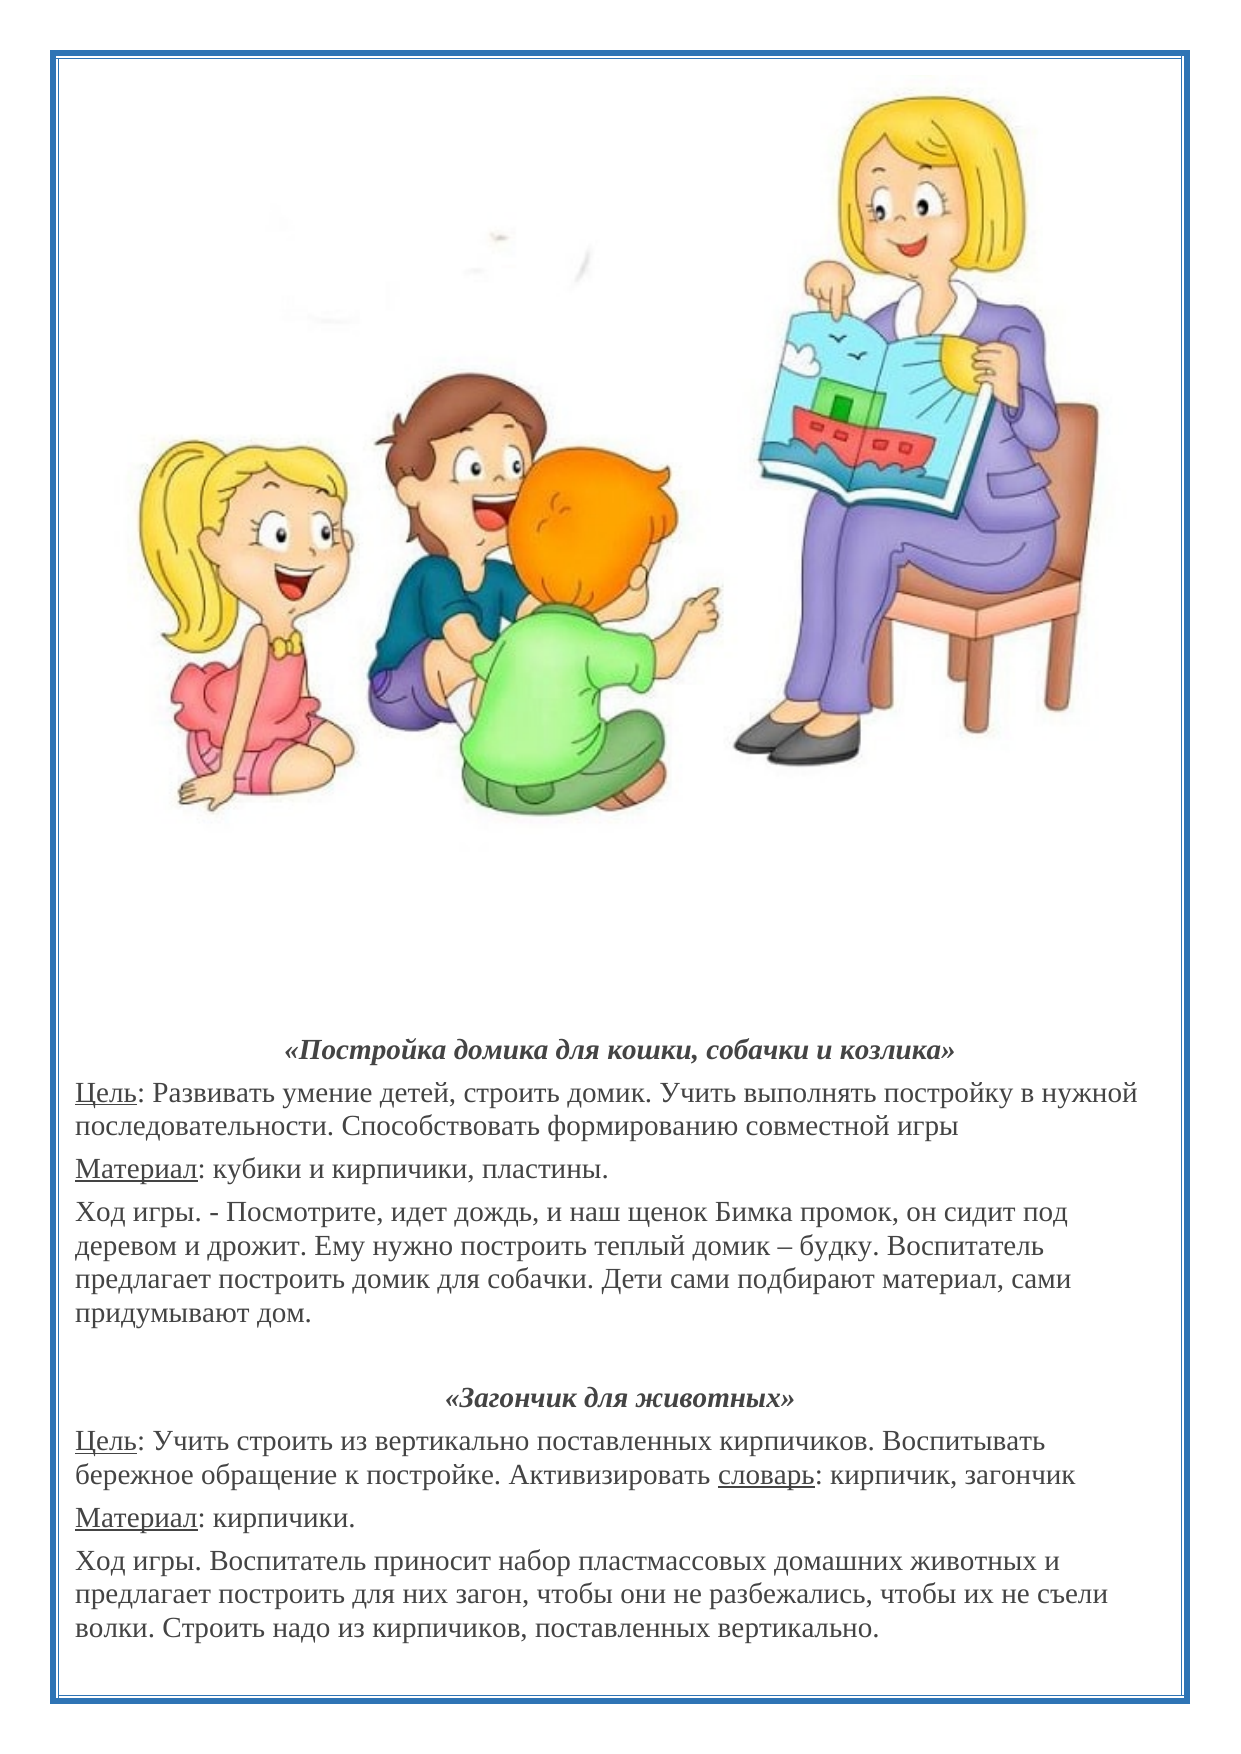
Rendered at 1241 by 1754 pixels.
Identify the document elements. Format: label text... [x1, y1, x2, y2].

text Цель: Развивать умение детей, строить домик. Учить выполнять постройку в нужной последовательности. Способствовать формированию совместной игры [75, 1075, 1165, 1142]
text Материал: кирпичики. [75, 1500, 1165, 1533]
text Ход игры. - Посмотрите, идет дождь, и наш щенок Бимка промок, он сидит под деревом и дрожит. Ему нужно построить теплый домик – будку. Воспитатель предлагает построить домик для собачки. Дети сами подбирают материал, сами придумывают дом. [75, 1194, 1165, 1328]
text Цель: Учить строить из вертикально поставленных кирпичиков. Воспитывать бережное обращение к постройке. Активизировать словарь: кирпичик, загончик [75, 1423, 1165, 1491]
text «Загончик для животных» [75, 1381, 1165, 1414]
text Ход игры. Воспитатель приносит набор пластмассовых домашних животных и предлагает построить для них загон, чтобы они не разбежались, чтобы их не съели волки. Строить надо из кирпичиков, поставленных вертикально. [75, 1543, 1165, 1643]
text Материал: кубики и кирпичики, пластины. [75, 1151, 1165, 1185]
picture [100, 75, 1140, 855]
text «Постройка домика для кошки, собачки и козлика» [75, 1032, 1165, 1065]
